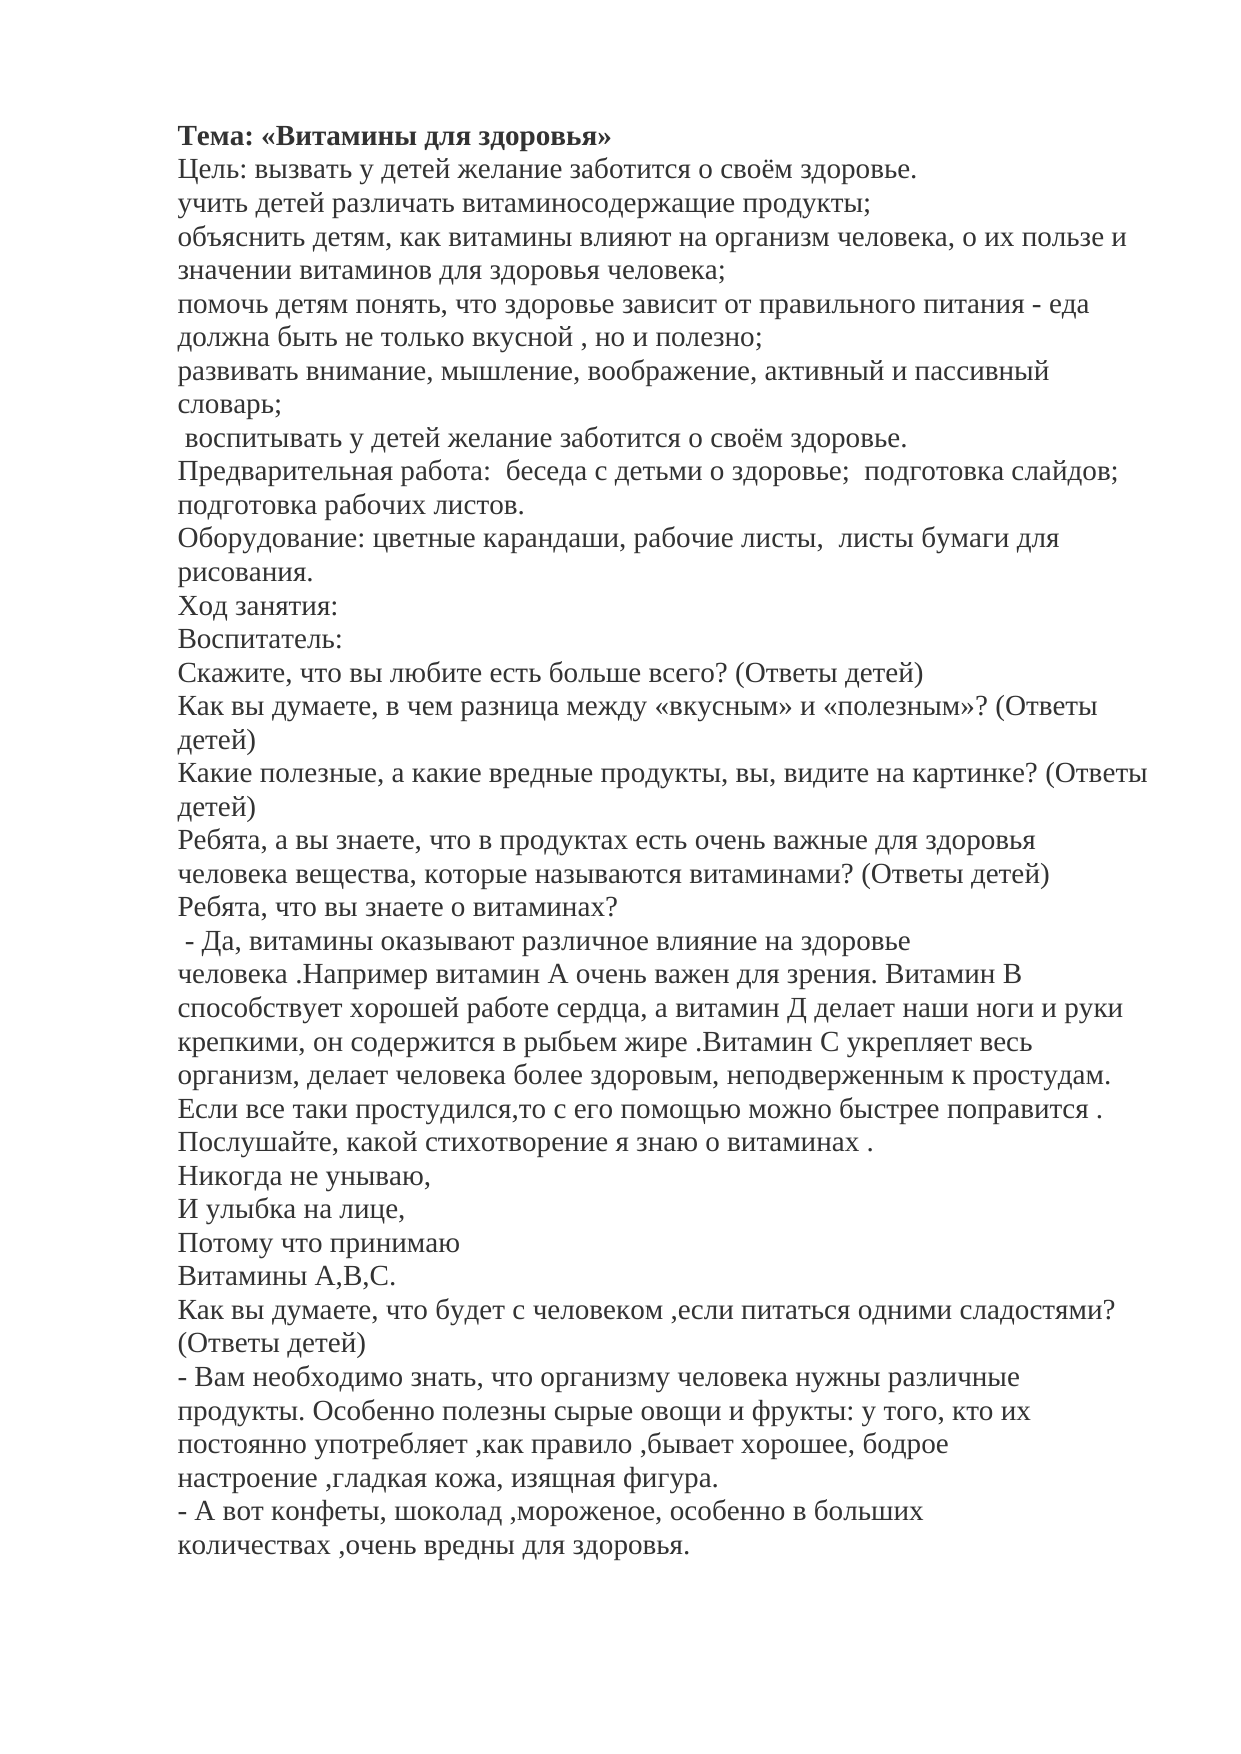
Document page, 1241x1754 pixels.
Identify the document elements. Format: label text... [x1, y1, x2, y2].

text Витамины А,В,С. [177, 1258, 1152, 1292]
text Воспитатель: [177, 621, 1152, 655]
text Цель: вызвать у детей желание заботится о своём здоровье. [177, 152, 1152, 185]
text Оборудование: цветные карандаши, рабочие листы, листы бумаги для рисования. [177, 521, 1152, 588]
text - Вам необходимо знать, что организму человека нужны различные продукты. Особенно полезны сырые овощи и фрукты: у того, кто их постоянно употребляет ,как правило ,бывает хорошее, бодрое настроение ,гладкая кожа, изящная фигура. [177, 1359, 1152, 1493]
text - Да, витамины оказывают различное влияние на здоровье человека .Например витамин А очень важен для зрения. Витамин В способствует хорошей работе сердца, а витамин Д делает наши ноги и руки крепкими, он содержится в рыбьем жире .Витамин С укрепляет весь организм, делает человека более здоровым, неподверженным к простудам. Если все таки простудился,то с его помощью можно быстрее поправится . [177, 923, 1152, 1124]
text Никогда не унываю, [177, 1158, 1152, 1191]
text И улыбка на лице, [177, 1191, 1152, 1225]
text Скажите, что вы любите есть больше всего? (Ответы детей) [177, 655, 1152, 688]
text помочь детям понять, что здоровье зависит от правильного питания - еда должна быть не только вкусной , но и полезно; [177, 286, 1152, 353]
text Как вы думаете, что будет с человеком ,если питаться одними сладостями? (Ответы детей) [177, 1292, 1152, 1359]
text учить детей различать витаминосодержащие продукты; [177, 185, 1152, 219]
text Послушайте, какой стихотворение я знаю о витаминах . [177, 1124, 1152, 1158]
text - А вот конфеты, шоколад ,мороженое, особенно в больших количествах ,очень вредны для здоровья. [177, 1493, 1152, 1560]
text Какие полезные, а какие вредные продукты, вы, видите на картинке? (Ответы детей) [177, 755, 1152, 822]
text Предварительная работа: беседа с детьми о здоровье; подготовка слайдов; подготовка рабочих листов. [177, 453, 1152, 521]
text Как вы думаете, в чем разница между «вкусным» и «полезным»? (Ответы детей) [177, 688, 1152, 755]
text Тема: «Витамины для здоровья» [177, 118, 1152, 152]
text Ребята, а вы знаете, что в продуктах есть очень важные для здоровья человека вещества, которые называются витаминами? (Ответы детей) [177, 822, 1152, 889]
text объяснить детям, как витамины влияют на организм человека, о их пользе и значении витаминов для здоровья человека; [177, 219, 1152, 286]
text развивать внимание, мышление, воображение, активный и пассивный словарь; [177, 353, 1152, 420]
text воспитывать у детей желание заботится о своём здоровье. [177, 420, 1152, 453]
text Ребята, что вы знаете о витаминах? [177, 889, 1152, 923]
text Ход занятия: [177, 588, 1152, 621]
text Потому что принимаю [177, 1225, 1152, 1258]
